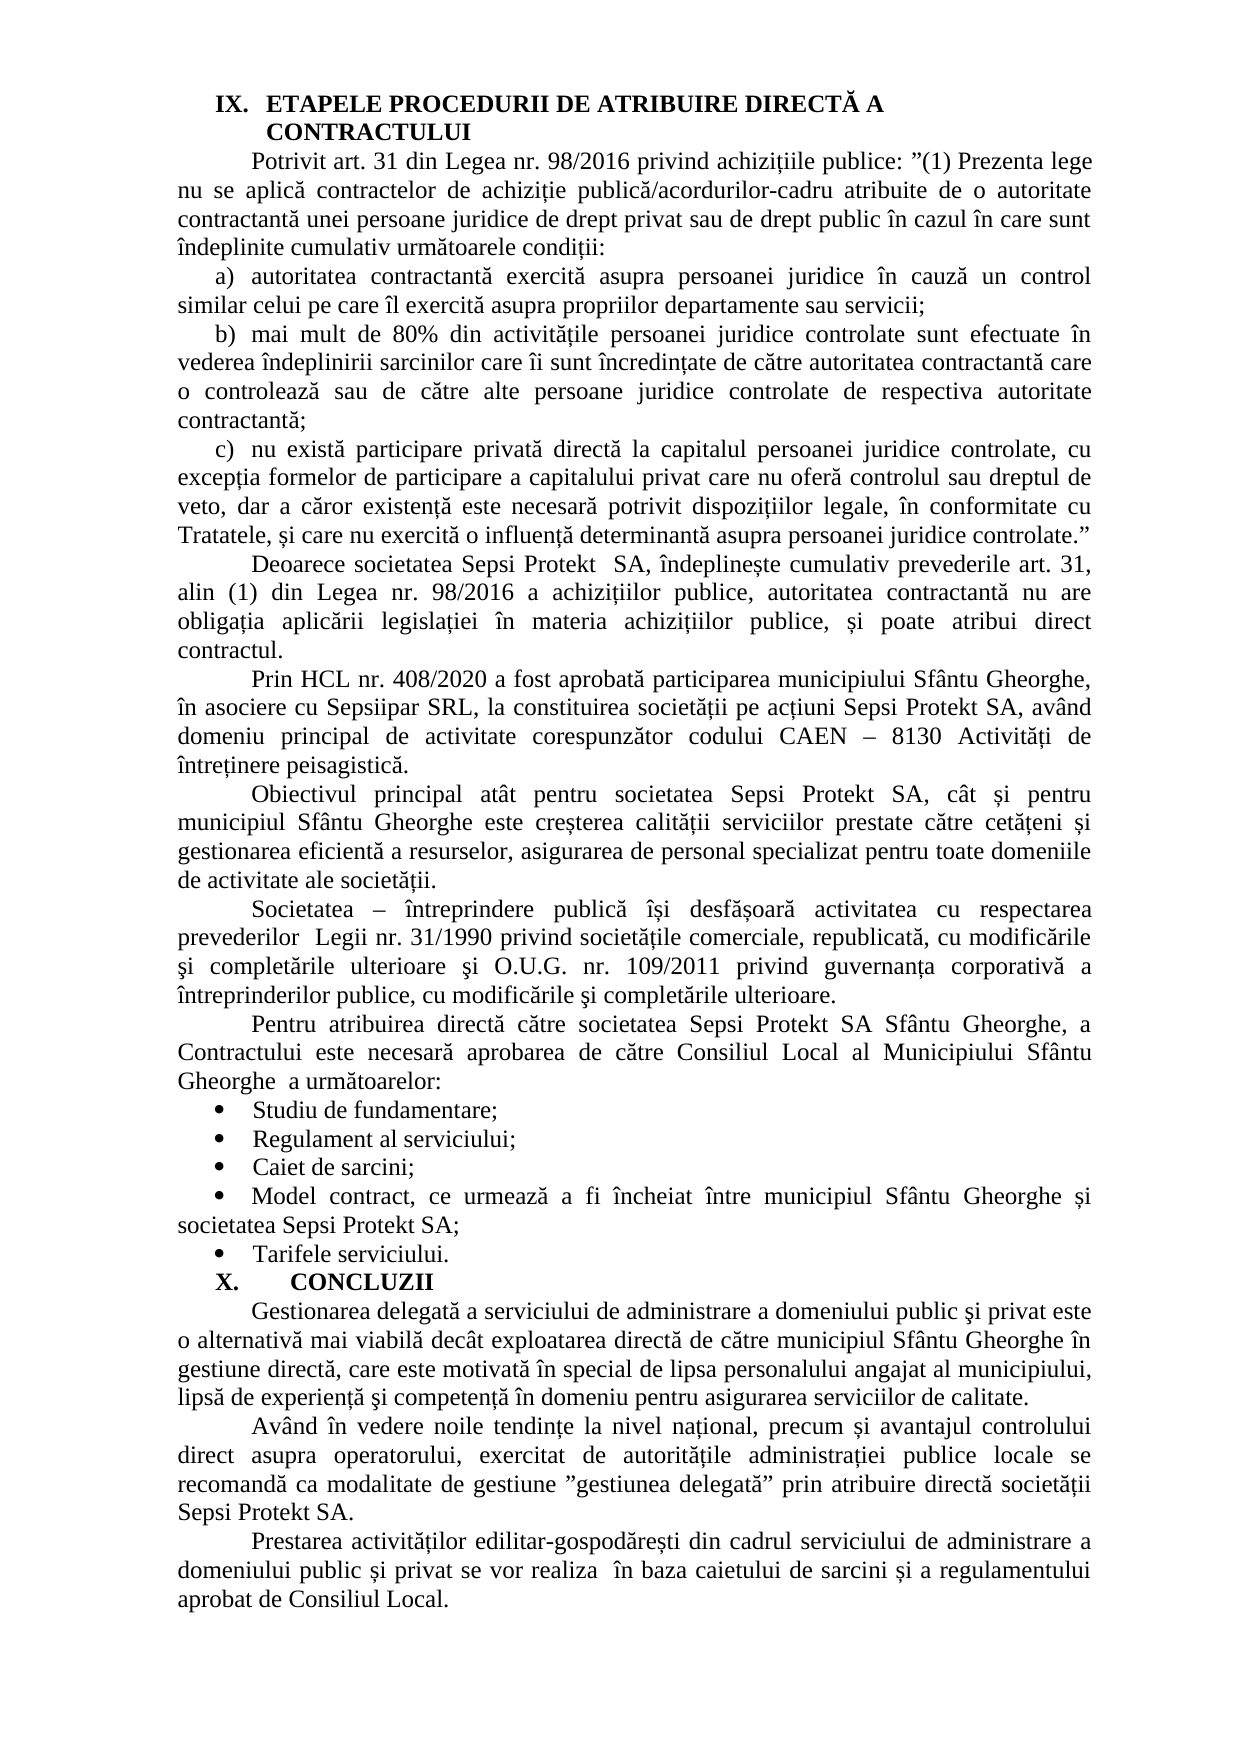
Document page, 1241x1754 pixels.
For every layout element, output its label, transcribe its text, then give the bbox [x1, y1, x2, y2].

list Gestionarea delegată a serviciului de administrare a domeniului public şi privat este o alternativă mai viabilă decât exploatarea directă de către municipiul Sfântu Gheorghe în gestiune directă, care este motivată în special de lipsa personalului angajat al municipiului, lipsă de experiență şi competență în domeniu pentru asigurarea serviciilor de calitate. [177, 1296, 1092, 1411]
list Prestarea activităților edilitar-gospodărești din cadrul serviciului de administrare a domeniului public și privat se vor realiza în baza caietului de sarcini și a regulamentului aprobat de Consiliul Local. [177, 1526, 1092, 1612]
text Prin HCL nr. 408/2020 a fost aprobată participarea municipiului Sfântu Gheorghe, în asociere cu Sepsiipar SRL, la constituirea societății pe acțiuni Sepsi Protekt SA, având domeniu principal de activitate corespunzător codului CAEN – 8130 Activități de întreținere peisagistică. [177, 664, 1092, 779]
list ETAPELE PROCEDURII DE ATRIBUIRE DIRECTĂ A CONTRACTULUI [215, 89, 1092, 146]
list autoritatea contractantă exercită asupra persoanei juridice în cauză un control similar celui pe care îl exercită asupra propriilor departamente sau servicii; [177, 261, 1092, 319]
list nu există participare privată directă la capitalul persoanei juridice controlate, cu excepția formelor de participare a capitalului privat care nu oferă controlul sau dreptul de veto, dar a căror existență este necesară potrivit dispozițiilor legale, în conformitate cu Tratatele, și care nu exercită o influență determinantă asupra persoanei juridice controlate.” [177, 434, 1092, 549]
list CONCLUZII [215, 1267, 1092, 1296]
list Model contract, ce urmează a fi încheiat între municipiul Sfântu Gheorghe și societatea Sepsi Protekt SA; [177, 1181, 1092, 1239]
text Deoarece societatea Sepsi Protekt SA, îndeplinește cumulativ prevederile art. 31, alin (1) din Legea nr. 98/2016 a achizițiilor publice, autoritatea contractantă nu are obligația aplicării legislației în materia achizițiilor publice, și poate atribui direct contractul. [177, 549, 1092, 664]
list Studiu de fundamentare; [215, 1095, 1092, 1124]
text Potrivit art. 31 din Legea nr. 98/2016 privind achizițiile publice: ”(1) Prezenta lege nu se aplică contractelor de achiziție publică/acordurilor-cadru atribuite de o autoritate contractantă unei persoane juridice de drept privat sau de drept public în cazul în care sunt îndeplinite cumulativ următoarele condiții: [177, 146, 1092, 261]
text Pentru atribuirea directă către societatea Sepsi Protekt SA Sfântu Gheorghe, a Contractului este necesară aprobarea de către Consiliul Local al Municipiului Sfântu Gheorghe a următoarelor: [177, 1009, 1092, 1095]
text Obiectivul principal atât pentru societatea Sepsi Protekt SA, cât și pentru municipiul Sfântu Gheorghe este creșterea calității serviciilor prestate către cetățeni și gestionarea eficientă a resurselor, asigurarea de personal specializat pentru toate domeniile de activitate ale societății. [177, 779, 1092, 894]
list Având în vedere noile tendințe la nivel național, precum și avantajul controlului direct asupra operatorului, exercitat de autoritățile administrației publice locale se recomandă ca modalitate de gestiune ”gestiunea delegată” prin atribuire directă societății Sepsi Protekt SA. [177, 1411, 1092, 1526]
text Societatea – întreprindere publică își desfășoară activitatea cu respectarea prevederilor Legii nr. 31/1990 privind societățile comerciale, republicată, cu modificările şi completările ulterioare şi O.U.G. nr. 109/2011 privind guvernanța corporativă a întreprinderilor publice, cu modificările şi completările ulterioare. [177, 894, 1092, 1009]
list Tarifele serviciului. [215, 1239, 1092, 1267]
list Caiet de sarcini; [215, 1152, 1092, 1181]
list Regulament al serviciului; [215, 1124, 1092, 1152]
list mai mult de 80% din activitățile persoanei juridice controlate sunt efectuate în vederea îndeplinirii sarcinilor care îi sunt încredințate de către autoritatea contractantă care o controlează sau de către alte persoane juridice controlate de respectiva autoritate contractantă; [177, 319, 1092, 434]
